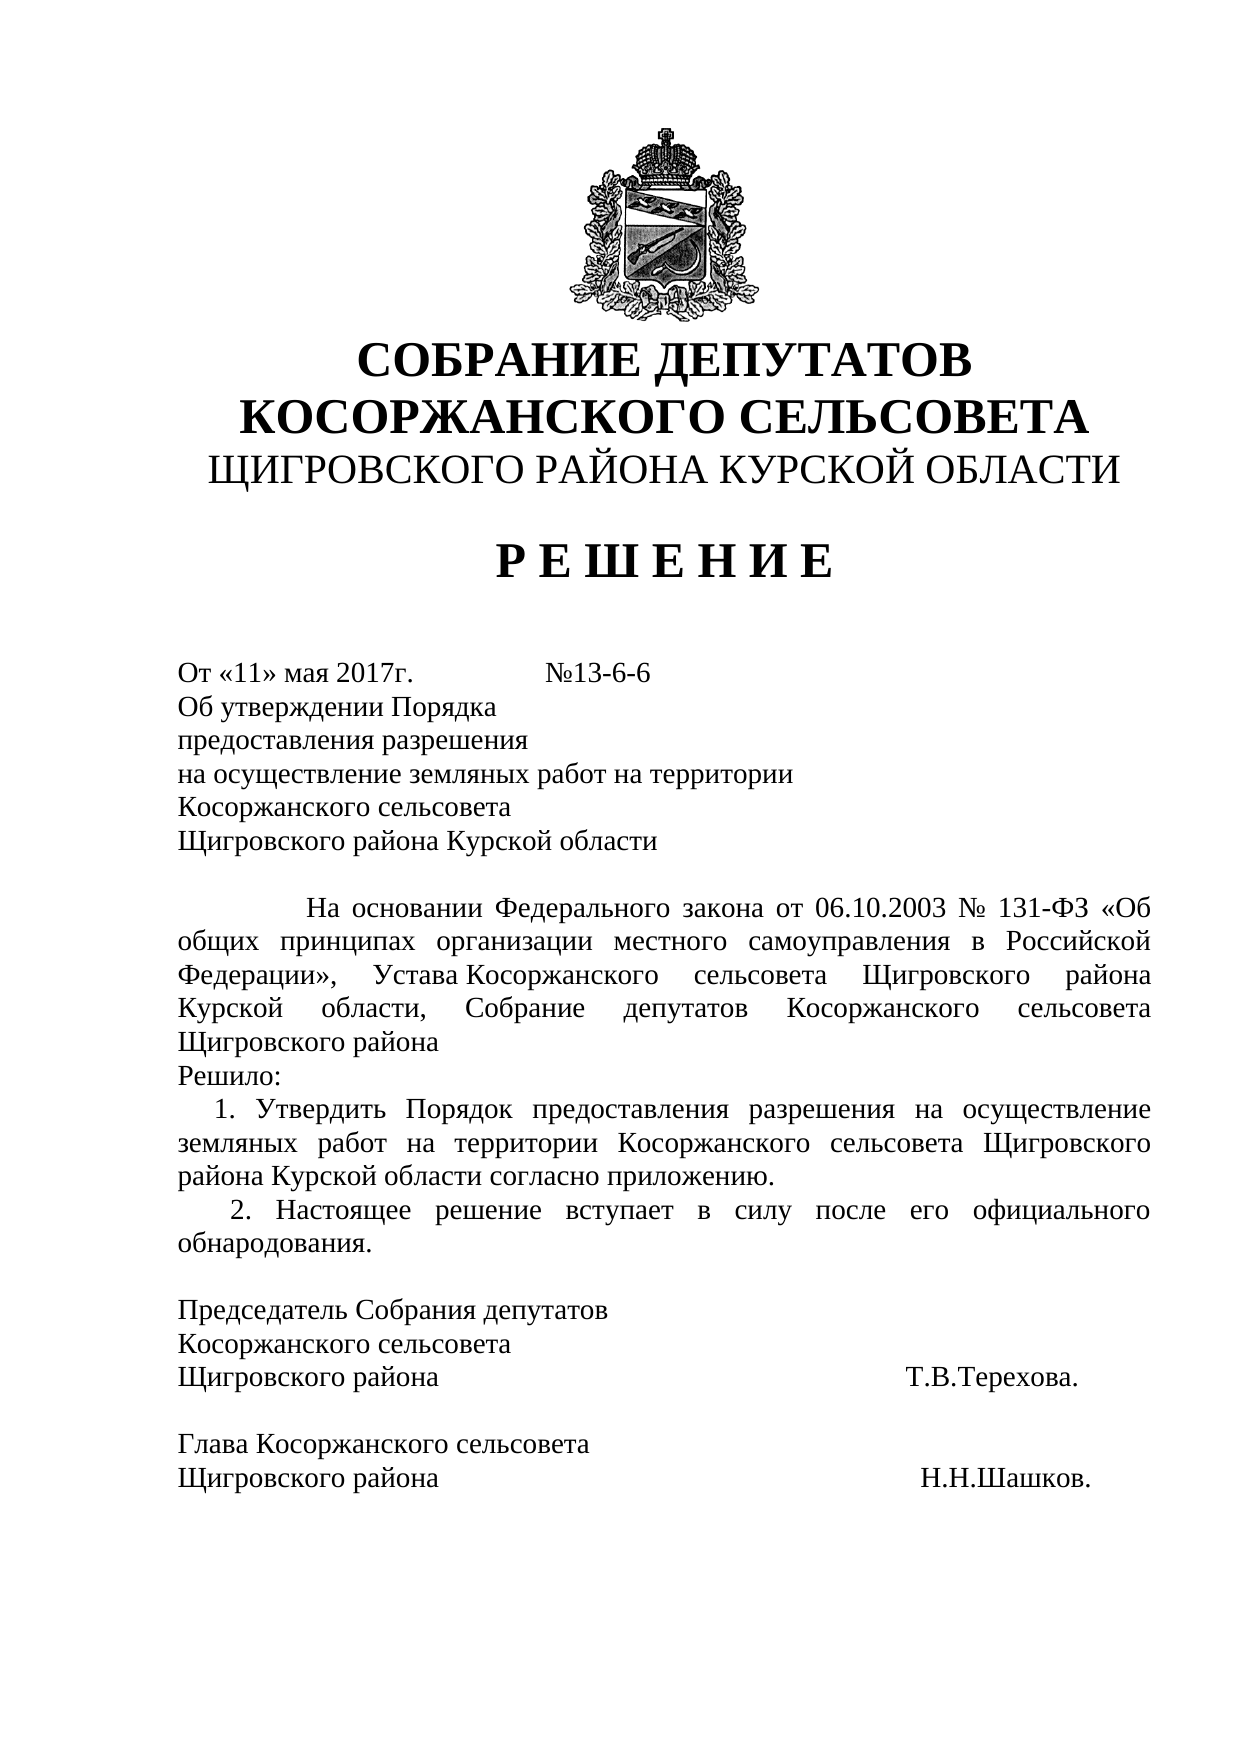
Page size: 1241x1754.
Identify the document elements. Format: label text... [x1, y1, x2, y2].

text на осуществление земляных работ на территории [177, 756, 1152, 789]
text ЩИГРОВСКОГО РАЙОНА КУРСКОЙ ОБЛАСТИ [177, 444, 1152, 492]
text Глава Косоржанского сельсовета [177, 1427, 1152, 1460]
text КОСОРЖАНСКОГО СЕЛЬСОВЕТА [177, 387, 1152, 444]
text Косоржанского сельсовета [177, 789, 1152, 823]
text 2. Настоящее решение вступает в силу после его официального обнародования. [177, 1192, 1152, 1259]
text От «11» мая 2017г. №13-6-6 [177, 655, 1152, 689]
text СОБРАНИЕ ДЕПУТАТОВ [177, 329, 1152, 387]
text На основании Федерального закона от 06.10.2003 № 131-ФЗ «Об общих принципах организации местного самоуправления в Российской Федерации», Устава Косоржанского сельсовета Щигровского района Курской области, Собрание депутатов Косоржанского сельсовета Щигровского района [177, 890, 1152, 1058]
text 1. Утвердить Порядок предоставления разрешения на осуществление земляных работ на территории Косоржанского сельсовета Щигровского района Курской области согласно приложению. [177, 1091, 1152, 1192]
text Об утверждении Порядка [177, 689, 1152, 722]
text Решило: [177, 1058, 1152, 1091]
text Косоржанского сельсовета [177, 1326, 1152, 1359]
text Щигровского района Курской области [177, 823, 1152, 856]
text Председатель Собрания депутатов [177, 1292, 1152, 1326]
text Щигровского района Н.Н.Шашков. [177, 1460, 1152, 1494]
text Щигровского района Т.В.Терехова. [177, 1359, 1152, 1393]
text предоставления разрешения [177, 722, 1152, 756]
text Р Е Ш Е Н И Е [177, 531, 1152, 588]
